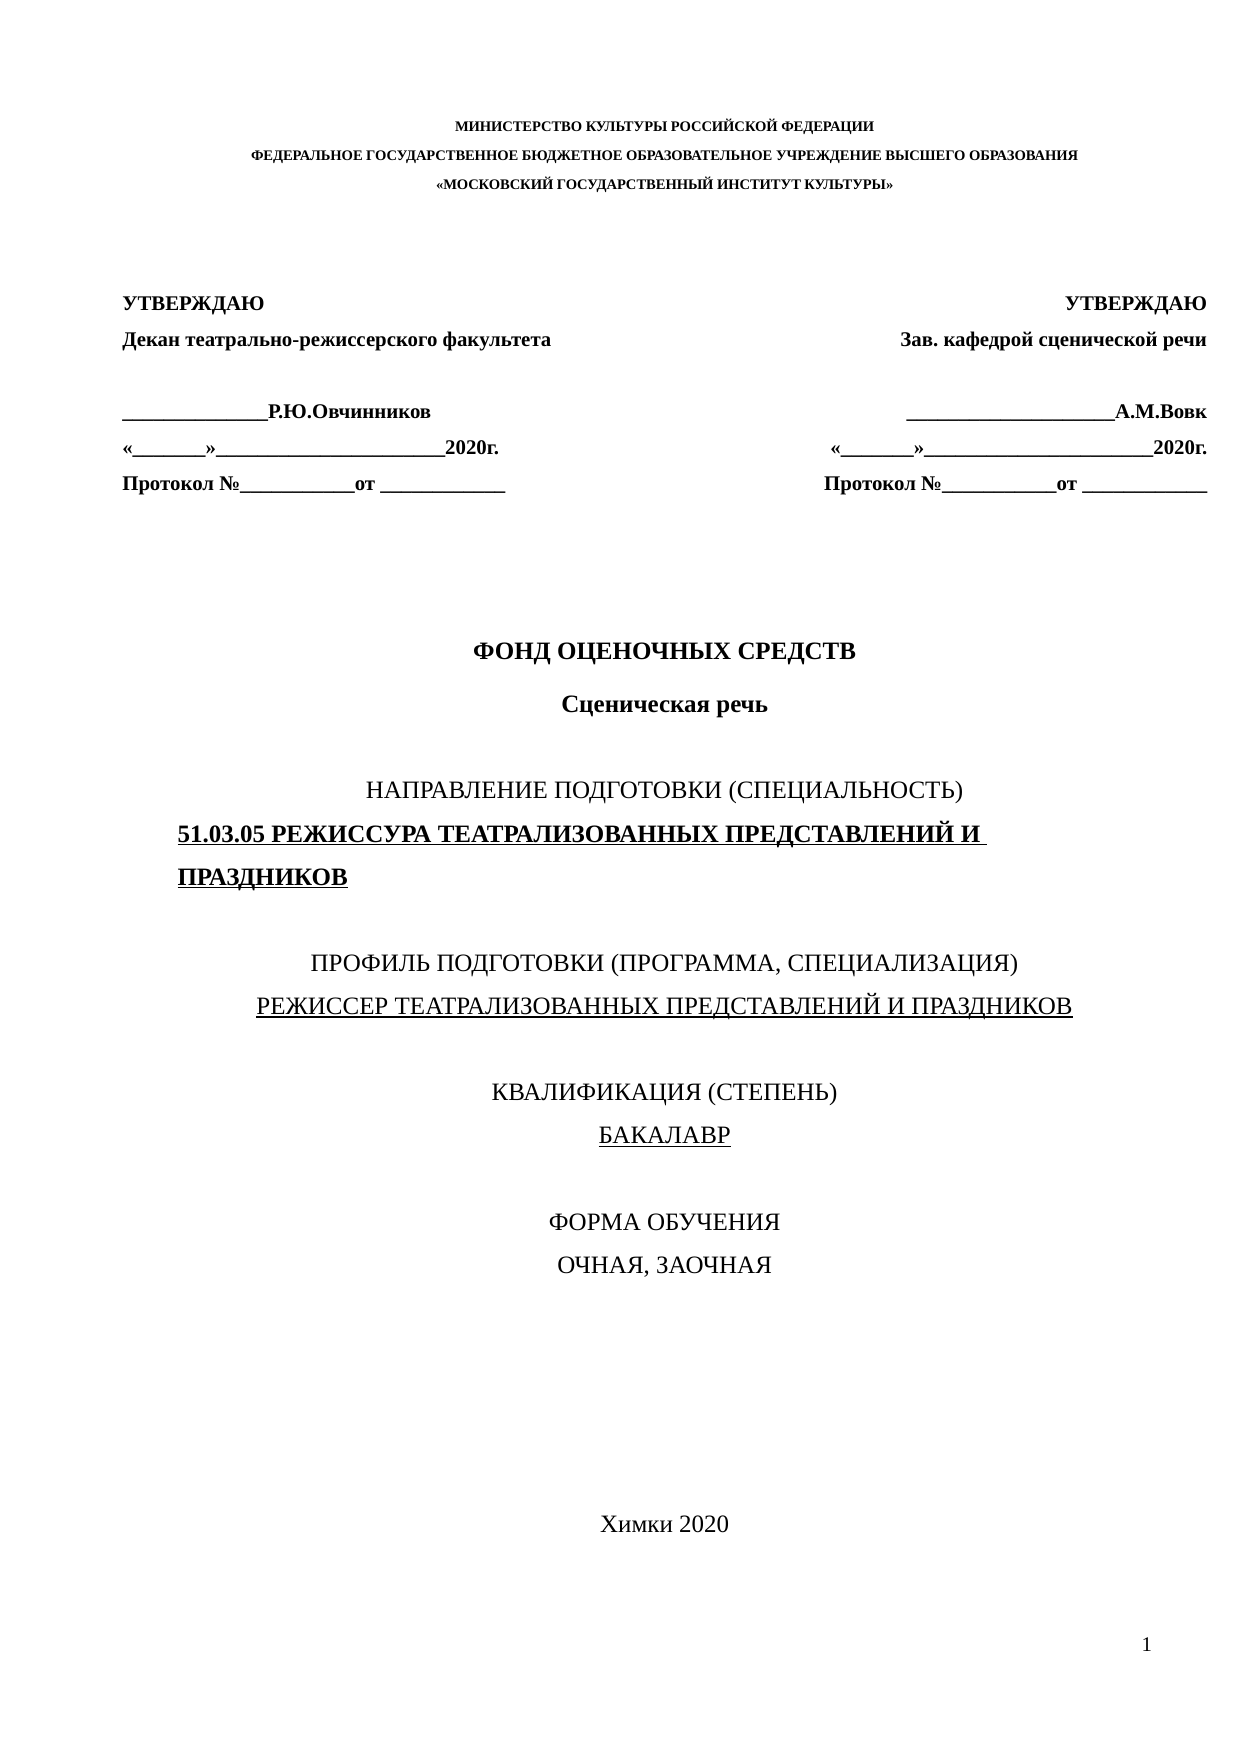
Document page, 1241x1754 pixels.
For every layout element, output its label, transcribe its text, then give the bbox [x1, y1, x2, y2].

text МИНИСТЕРСТВО КУЛЬТУРЫ РОССИЙСКОЙ ФЕДЕРАЦИИ [177, 118, 1152, 147]
text БАКАЛАВР [177, 1121, 1152, 1149]
text ФЕДЕРАЛЬНОЕ ГОСУДАРСТВЕННОЕ БЮДЖЕТНОЕ ОБРАЗОВАТЕЛЬНОЕ УЧРЕЖДЕНИЕ ВЫСШЕГО ОБРАЗОВАНИЯ [177, 147, 1152, 176]
text ОЧНАЯ, ЗАОЧНАЯ [177, 1250, 1152, 1279]
text РЕЖИССЕР ТЕАТРАЛИЗОВАННЫХ ПРЕДСТАВЛЕНИЙ И ПРАЗДНИКОВ [177, 991, 1152, 1020]
text ПРОФИЛЬ ПОДГОТОВКИ (ПРОГРАММА, СПЕЦИАЛИЗАЦИЯ) [177, 948, 1152, 977]
text Химки 2020 [177, 1509, 1152, 1537]
text Сценическая речь [177, 689, 1152, 718]
text КВАЛИФИКАЦИЯ (СТЕПЕНЬ) [177, 1077, 1152, 1106]
table_header УТВЕРЖДАЮ Зав. кафедрой сценической речи ____________________А.М.Вовк «_______»______________________2020г. Протокол №___________от ____________ [672, 291, 1218, 579]
text ФОРМА ОБУЧЕНИЯ [177, 1207, 1152, 1236]
text «МОСКОВСКИЙ ГОСУДАРСТВЕННЫЙ ИНСТИТУТ КУЛЬТУРЫ» [177, 176, 1152, 204]
table_header УТВЕРЖДАЮ Декан театрально-режиссерского факультета ______________Р.Ю.Овчинников «_______»______________________2020г. Протокол №___________от ____________ [111, 291, 672, 579]
text ФОНД ОЦЕНОЧНЫХ СРЕДСТВ [177, 636, 1152, 689]
text НАПРАВЛЕНИЕ ПОДГОТОВКИ (СПЕЦИАЛЬНОСТЬ) [177, 776, 1152, 804]
text 51.03.05 РЕЖИССУРА ТЕАТРАЛИЗОВАННЫХ ПРЕДСТАВЛЕНИЙ И ПРАЗДНИКОВ [177, 819, 1152, 891]
